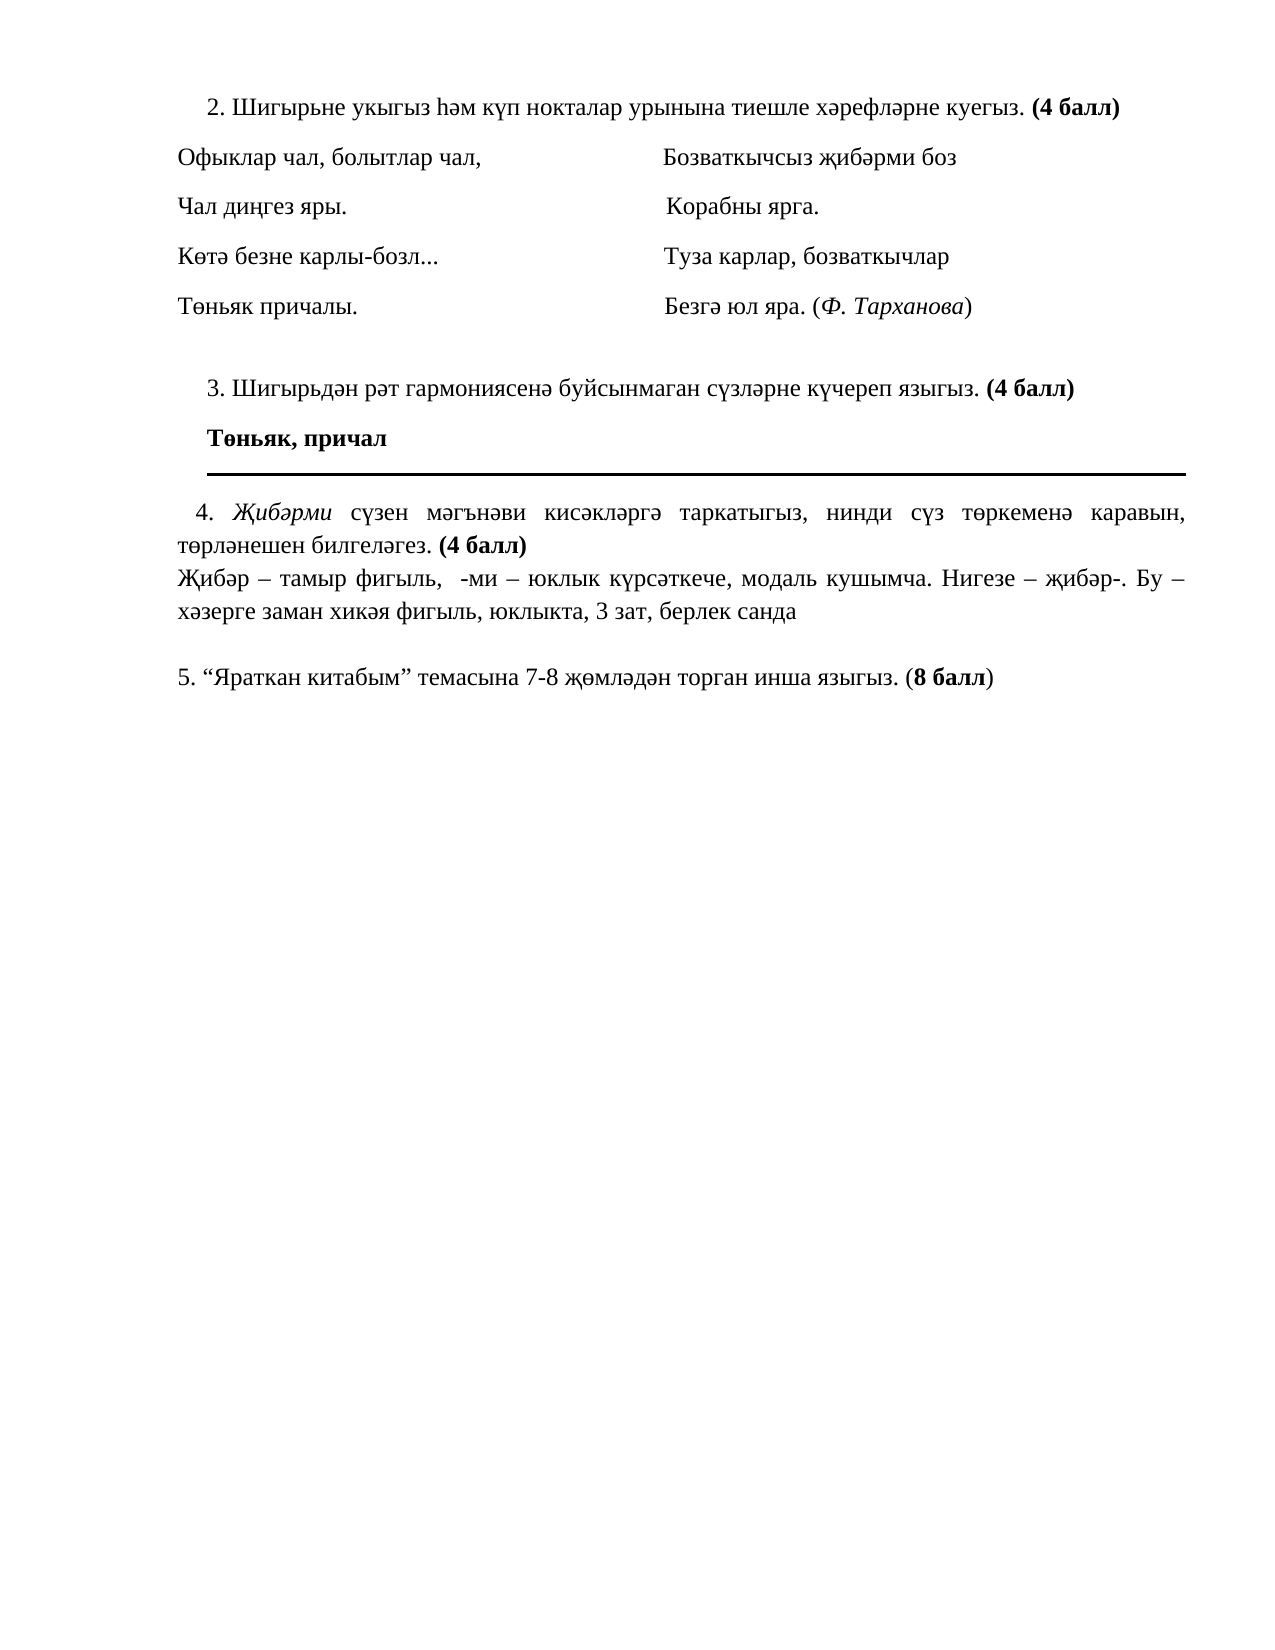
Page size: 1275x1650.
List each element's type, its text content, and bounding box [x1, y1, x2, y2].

text Көтә безне карлы-бозл... Туза карлар, бозваткычлар [177, 241, 1186, 270]
text 2. Шигырьне укыгыз һәм күп нокталар урынына тиешле хәрефләрне куегыз. (4 балл) [207, 92, 1186, 121]
text Офыклар чал, болытлар чал, Бозваткычсыз җибәрми боз [177, 142, 1186, 171]
text 3. Шигырьдән рәт гармониясенә буйсынмаган сүзләрне күчереп языгыз. (4 балл) [207, 373, 1186, 402]
text Төньяк, причал [207, 423, 1186, 473]
text Чал диңгез яры. Корабны ярга. [177, 191, 1186, 220]
list 5. “Яраткан китабым” темасына 7-8 җөмләдән торган инша языгыз. (8 балл) [177, 662, 1186, 691]
text Төньяк причалы. Безгә юл яра. (Ф. Тарханова) [177, 291, 1186, 319]
list Җибәр – тамыр фигыль, -ми – юклык күрсәткече, модаль кушымча. Нигезе – җибәр-. Бу – хәзерге заман хикәя фигыль, юклыкта, 3 зат, берлек санда [177, 563, 1186, 625]
list 4. Җибәрми сүзен мәгънәви кисәкләргә таркатыгыз, нинди сүз төркеменә каравын, төрләнешен билгеләгез. (4 балл) [177, 497, 1186, 559]
